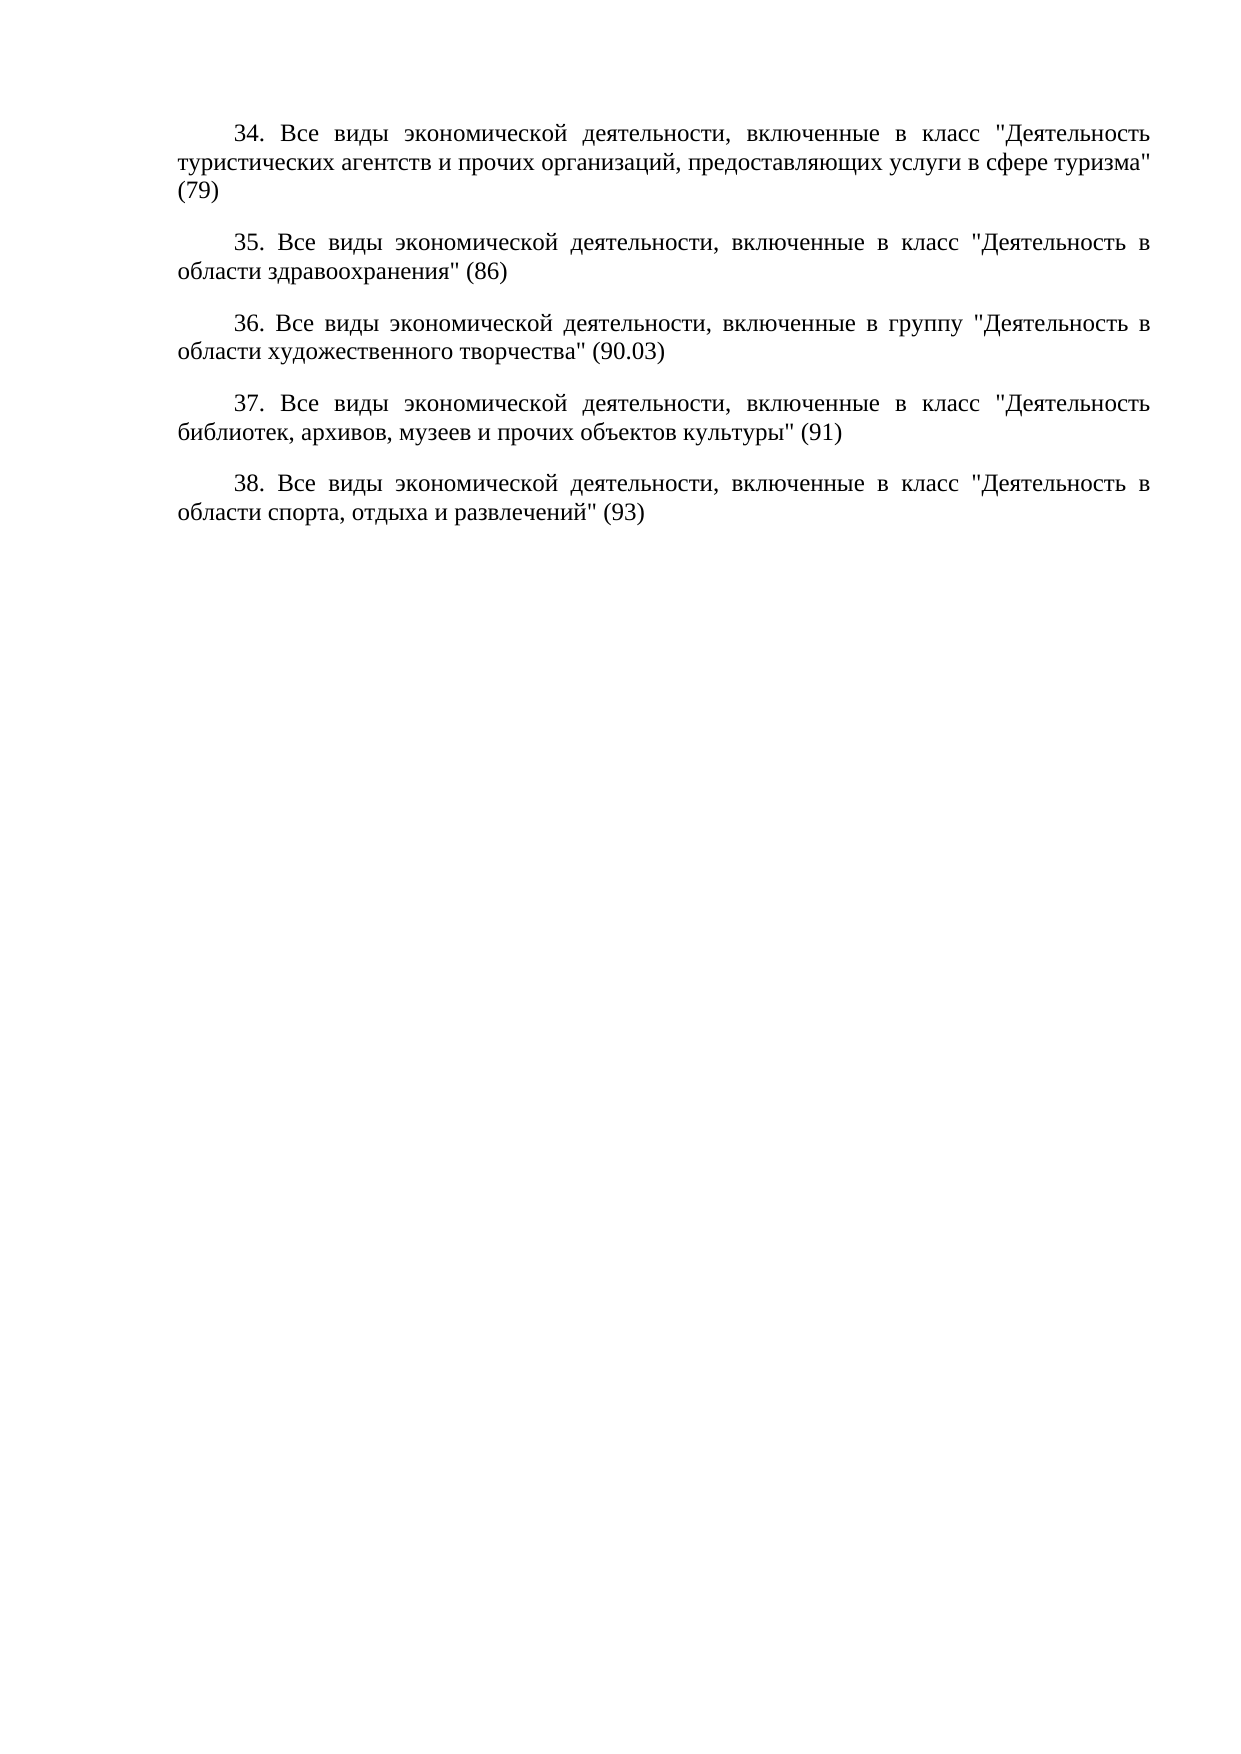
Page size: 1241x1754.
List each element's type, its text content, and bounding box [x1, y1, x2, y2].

text 37. Все виды экономической деятельности, включенные в класс "Деятельность библиотек, архивов, музеев и прочих объектов культуры" (91) [177, 388, 1152, 446]
text 35. Все виды экономической деятельности, включенные в класс "Деятельность в области здравоохранения" (86) [177, 227, 1152, 285]
text 34. Все виды экономической деятельности, включенные в класс "Деятельность туристических агентств и прочих организаций, предоставляющих услуги в сфере туризма" (79) [177, 118, 1152, 204]
text 36. Все виды экономической деятельности, включенные в группу "Деятельность в области художественного творчества" (90.03) [177, 308, 1152, 365]
text 38. Все виды экономической деятельности, включенные в класс "Деятельность в области спорта, отдыха и развлечений" (93) [177, 468, 1152, 526]
